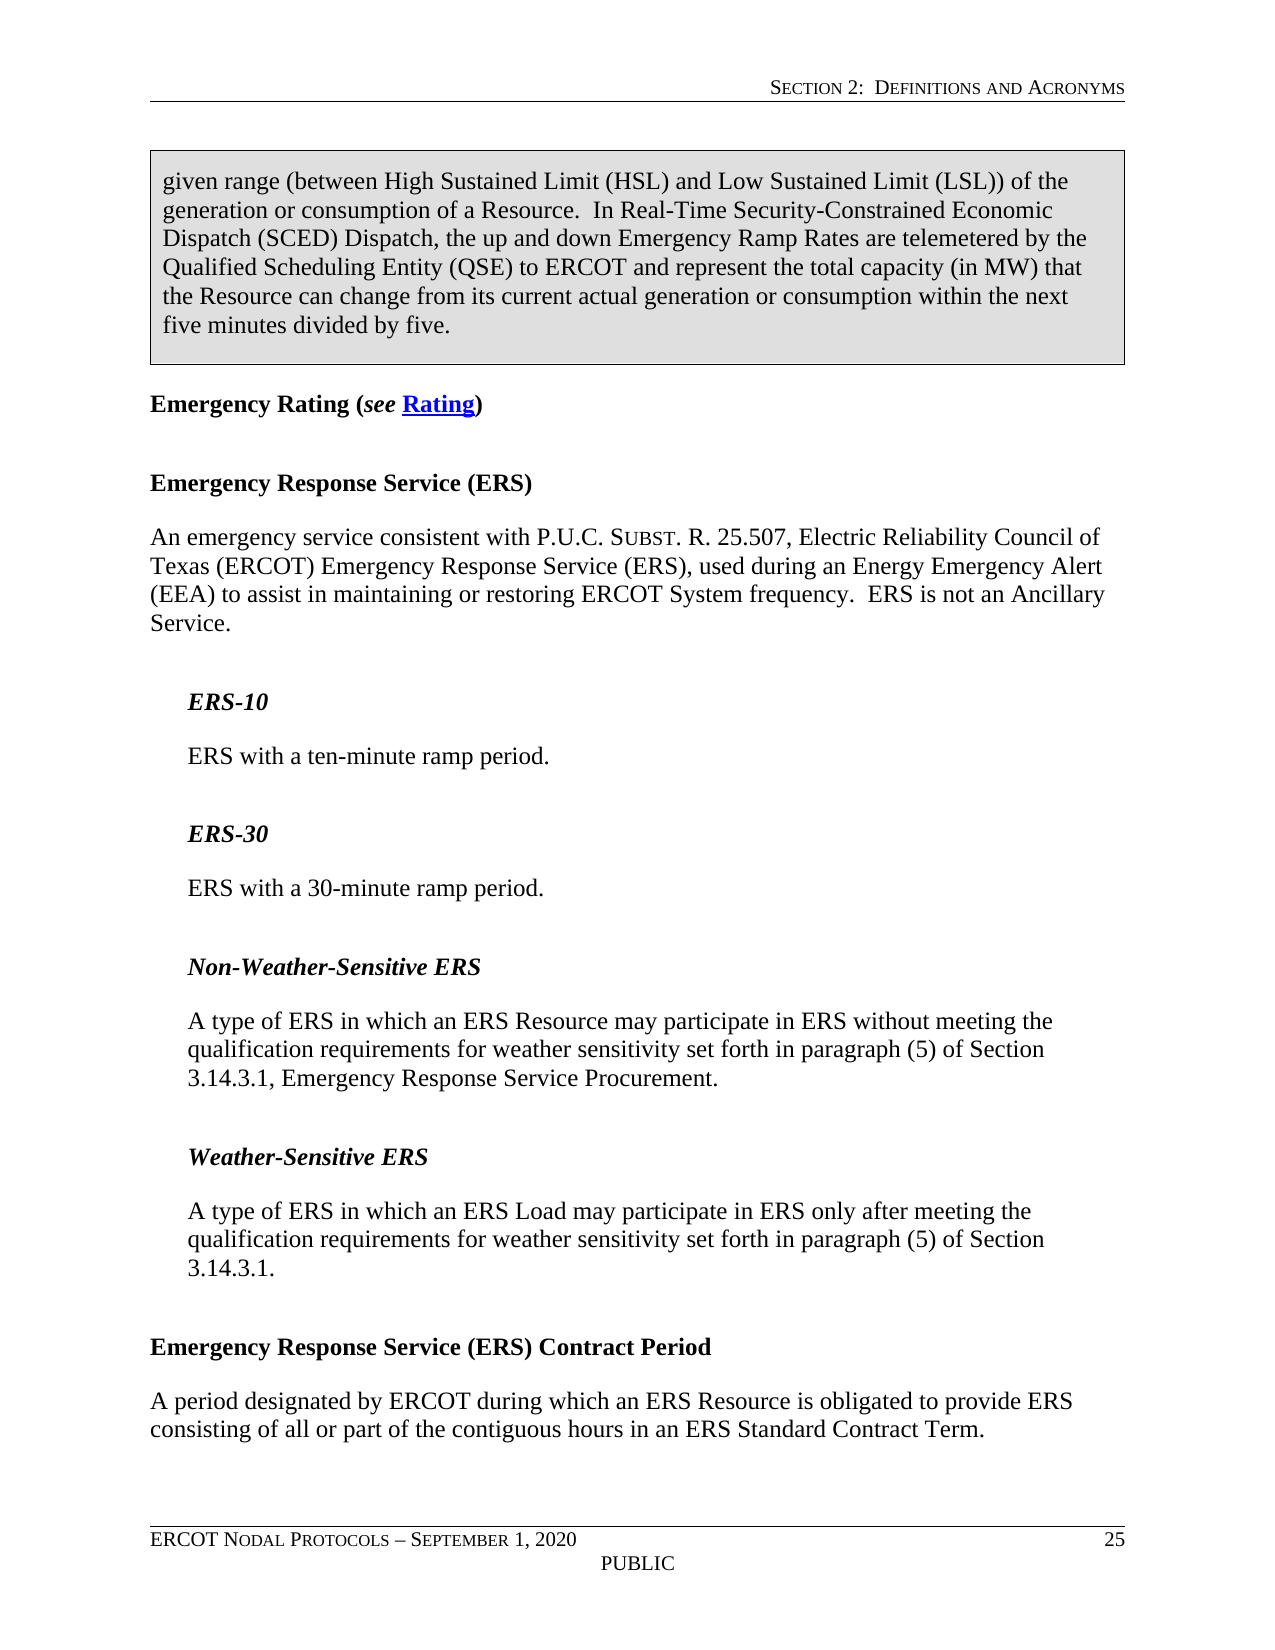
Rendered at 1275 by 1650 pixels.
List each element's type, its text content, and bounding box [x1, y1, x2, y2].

text ERS with a ten-minute ramp period. [187, 741, 1125, 769]
text ERS with a 30-minute ramp period. [187, 873, 1125, 902]
text Weather-Sensitive ERS [187, 1142, 1125, 1171]
text A period designated by ERCOT during which an ERS Resource is obligated to provide ERS consisting of all or part of the contiguous hours in an ERS Standard Contract Term. [150, 1386, 1125, 1443]
text A type of ERS in which an ERS Resource may participate in ERS without meeting the qualification requirements for weather sensitivity set forth in paragraph (5) of Section 3.14.3.1, Emergency Response Service Procurement. [187, 1006, 1125, 1092]
text ERS-10 [187, 687, 1125, 716]
text A type of ERS in which an ERS Load may participate in ERS only after meeting the qualification requirements for weather sensitivity set forth in paragraph (5) of Section 3.14.3.1. [187, 1196, 1125, 1282]
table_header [151, 151, 1124, 363]
text Non-Weather-Sensitive ERS [187, 952, 1125, 981]
text Emergency Response Service (ERS) [150, 468, 1125, 497]
text An emergency service consistent with P.U.C. Subst. R. 25.507, Electric Reliability Council of Texas (ERCOT) Emergency Response Service (ERS), used during an Energy Emergency Alert (EEA) to assist in maintaining or restoring ERCOT System frequency. ERS is not an Ancillary Service. [150, 522, 1125, 637]
text ERS-30 [187, 819, 1125, 848]
text Emergency Response Service (ERS) Contract Period [150, 1332, 1125, 1361]
text Emergency Rating (see Rating) [150, 389, 1125, 418]
